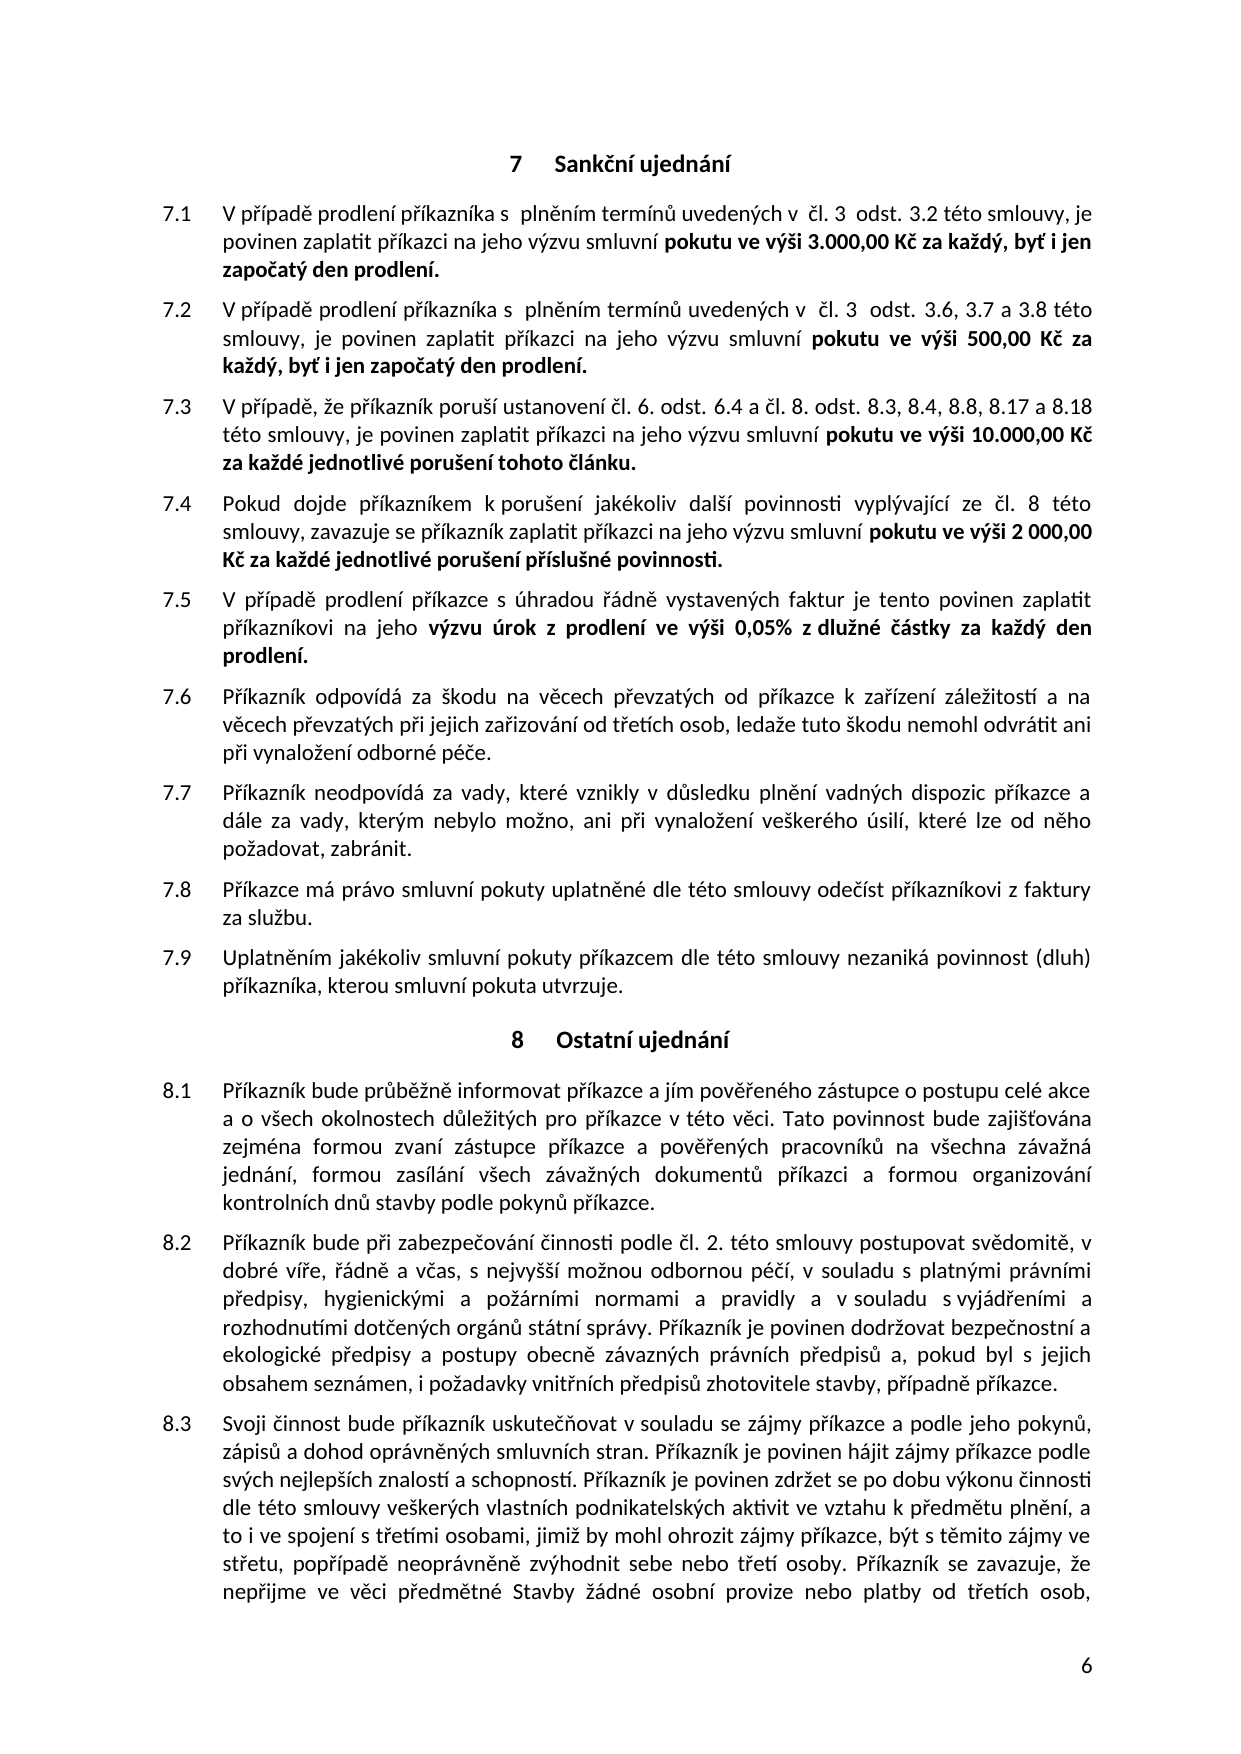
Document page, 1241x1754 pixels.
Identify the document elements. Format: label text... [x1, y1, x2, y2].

subtitle Příkazník bude průběžně informovat příkazce a jím pověřeného zástupce o postupu celé akce a o všech okolnostech důležitých pro příkazce v této věci. Tato povinnost bude zajišťována zejména formou zvaní zástupce příkazce a pověřených pracovníků na všechna závažná jednání, formou zasílání všech závažných dokumentů příkazci a formou organizování kontrolních dnů stavby podle pokynů příkazce. [162, 1076, 1093, 1216]
subtitle V případě prodlení příkazce s úhradou řádně vystavených faktur je tento povinen zaplatit příkazníkovi na jeho výzvu úrok z prodlení ve výši 0,05% z dlužné částky za každý den prodlení. [162, 585, 1093, 669]
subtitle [162, 1409, 1093, 1605]
subtitle Pokud dojde příkazníkem k porušení jakékoliv další povinnosti vyplývající ze čl. 8 této smlouvy, zavazuje se příkazník zaplatit příkazci na jeho výzvu smluvní pokutu ve výši 2 000,00 Kč za každé jednotlivé porušení příslušné povinnosti. [162, 489, 1093, 573]
subtitle Sankční ujednání [148, 148, 1093, 178]
subtitle V případě prodlení příkazníka s plněním termínů uvedených v čl. 3 odst. 3.6, 3.7 a 3.8 této smlouvy, je povinen zaplatit příkazci na jeho výzvu smluvní pokutu ve výši 500,00 Kč za každý, byť i jen započatý den prodlení. [162, 296, 1093, 380]
subtitle Příkazce má právo smluvní pokuty uplatněné dle této smlouvy odečíst příkazníkovi z faktury za službu. [162, 875, 1093, 931]
subtitle Příkazník bude při zabezpečování činnosti podle čl. 2. této smlouvy postupovat svědomitě, v dobré víře, řádně a včas, s nejvyšší možnou odbornou péčí, v souladu s platnými právními předpisy, hygienickými a požárními normami a pravidly a v souladu s vyjádřeními a rozhodnutími dotčených orgánů státní správy. Příkazník je povinen dodržovat bezpečnostní a ekologické předpisy a postupy obecně závazných právních předpisů a, pokud byl s jejich obsahem seznámen, i požadavky vnitřních předpisů zhotovitele stavby, případně příkazce. [162, 1228, 1093, 1397]
subtitle Příkazník neodpovídá za vady, které vznikly v důsledku plnění vadných dispozic příkazce a dále za vady, kterým nebylo možno, ani při vynaložení veškerého úsilí, které lze od něho požadovat, zabránit. [162, 778, 1093, 862]
subtitle Příkazník odpovídá za škodu na věcech převzatých od příkazce k zařízení záležitostí a na věcech převzatých při jejich zařizování od třetích osob, ledaže tuto škodu nemohl odvrátit ani při vynaložení odborné péče. [162, 682, 1093, 766]
subtitle Ostatní ujednání [148, 1024, 1093, 1055]
subtitle V případě, že příkazník poruší ustanovení čl. 6. odst. 6.4 a čl. 8. odst. 8.3, 8.4, 8.8, 8.17 a 8.18 této smlouvy, je povinen zaplatit příkazci na jeho výzvu smluvní pokutu ve výši 10.000,00 Kč za každé jednotlivé porušení tohoto článku. [162, 392, 1093, 476]
subtitle V případě prodlení příkazníka s plněním termínů uvedených v čl. 3 odst. 3.2 této smlouvy, je povinen zaplatit příkazci na jeho výzvu smluvní pokutu ve výši 3.000,00 Kč za každý, byť i jen započatý den prodlení. [162, 199, 1093, 283]
subtitle Uplatněním jakékoliv smluvní pokuty příkazcem dle této smlouvy nezaniká povinnost (dluh) příkazníka, kterou smluvní pokuta utvrzuje. [162, 943, 1093, 999]
